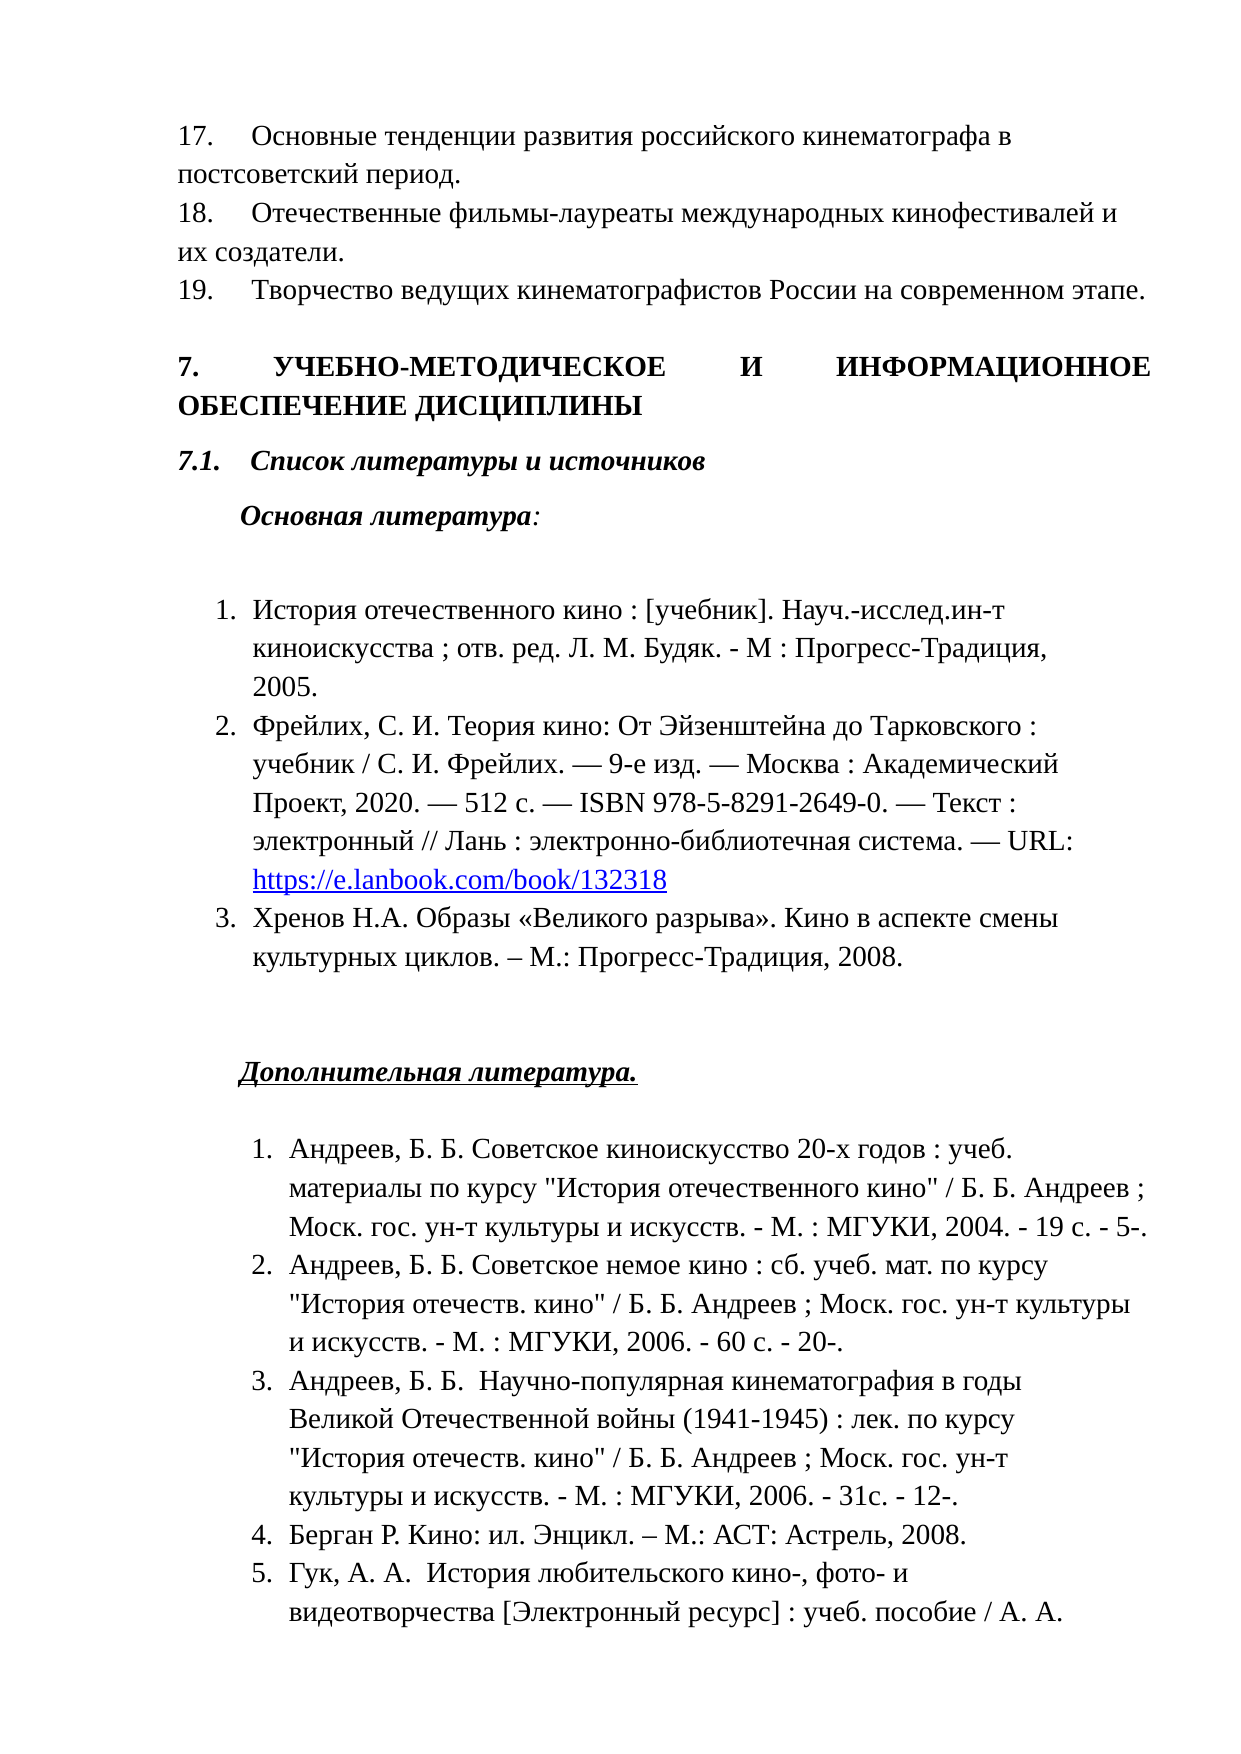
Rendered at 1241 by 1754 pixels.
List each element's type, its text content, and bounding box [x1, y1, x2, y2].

list Фрейлих, С. И. Теория кино: От Эйзенштейна до Тарковского : учебник / С. И. Фрейлих. — 9-е изд. — Москва : Академический Проект, 2020. — 512 с. — ISBN 978-5-8291-2649-0. — Текст : электронный // Лань : электронно-библиотечная система. — URL: https://e.lanbook.com/book/132318 [215, 708, 1103, 895]
list Андреев, Б. Б. Научно-популярная кинематография в годы Великой Отечественной войны (1941-1945) : лек. по курсу "История отечеств. кино" / Б. Б. Андреев ; Моск. гос. ун-т культуры и искусств. - М. : МГУКИ, 2006. - 31с. - 12-. [251, 1363, 1103, 1512]
list Андреев, Б. Б. Советское немое кино : сб. учеб. мат. по курсу "История отечеств. кино" / Б. Б. Андреев ; Моск. гос. ун-т культуры и искусств. - М. : МГУКИ, 2006. - 60 с. - 20-. [251, 1247, 1152, 1358]
list История отечественного кино : [учебник]. Науч.-исслед.ин-т киноискусства ; отв. ред. Л. М. Будяк. - М : Прогресс-Традиция, 2005. [215, 592, 1103, 703]
text 7. УЧЕБНО-МЕТОДИЧЕСКОЕ И ИНФОРМАЦИОННОЕ ОБЕСПЕЧЕНИЕ ДИСЦИПЛИНЫ [177, 349, 1152, 421]
list Хренов Н.А. Образы «Великого разрыва». Кино в аспекте смены культурных циклов. – М.: Прогресс-Традиция, 2008. [215, 900, 1103, 972]
text Основная литература: [177, 498, 1152, 532]
text Дополнительная литература. [177, 1054, 1152, 1088]
text 7.1. Список литературы и источников [177, 443, 1152, 477]
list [251, 1556, 1103, 1628]
list Берган Р. Кино: ил. Энцикл. – М.: АСТ: Астрель, 2008. [251, 1517, 1103, 1551]
list Творчество ведущих кинематографистов России на современном этапе. [177, 272, 1152, 306]
list Основные тенденции развития российского кинематографа в постсоветский период. [177, 118, 1152, 190]
list Андреев, Б. Б. Советское киноискусство 20-х годов : учеб. материалы по курсу "История отечественного кино" / Б. Б. Андреев ; Моск. гос. ун-т культуры и искусств. - М. : МГУКИ, 2004. - 19 с. - 5-. [251, 1132, 1152, 1242]
list Отечественные фильмы-лауреаты международных кинофестивалей и их создатели. [177, 195, 1152, 267]
